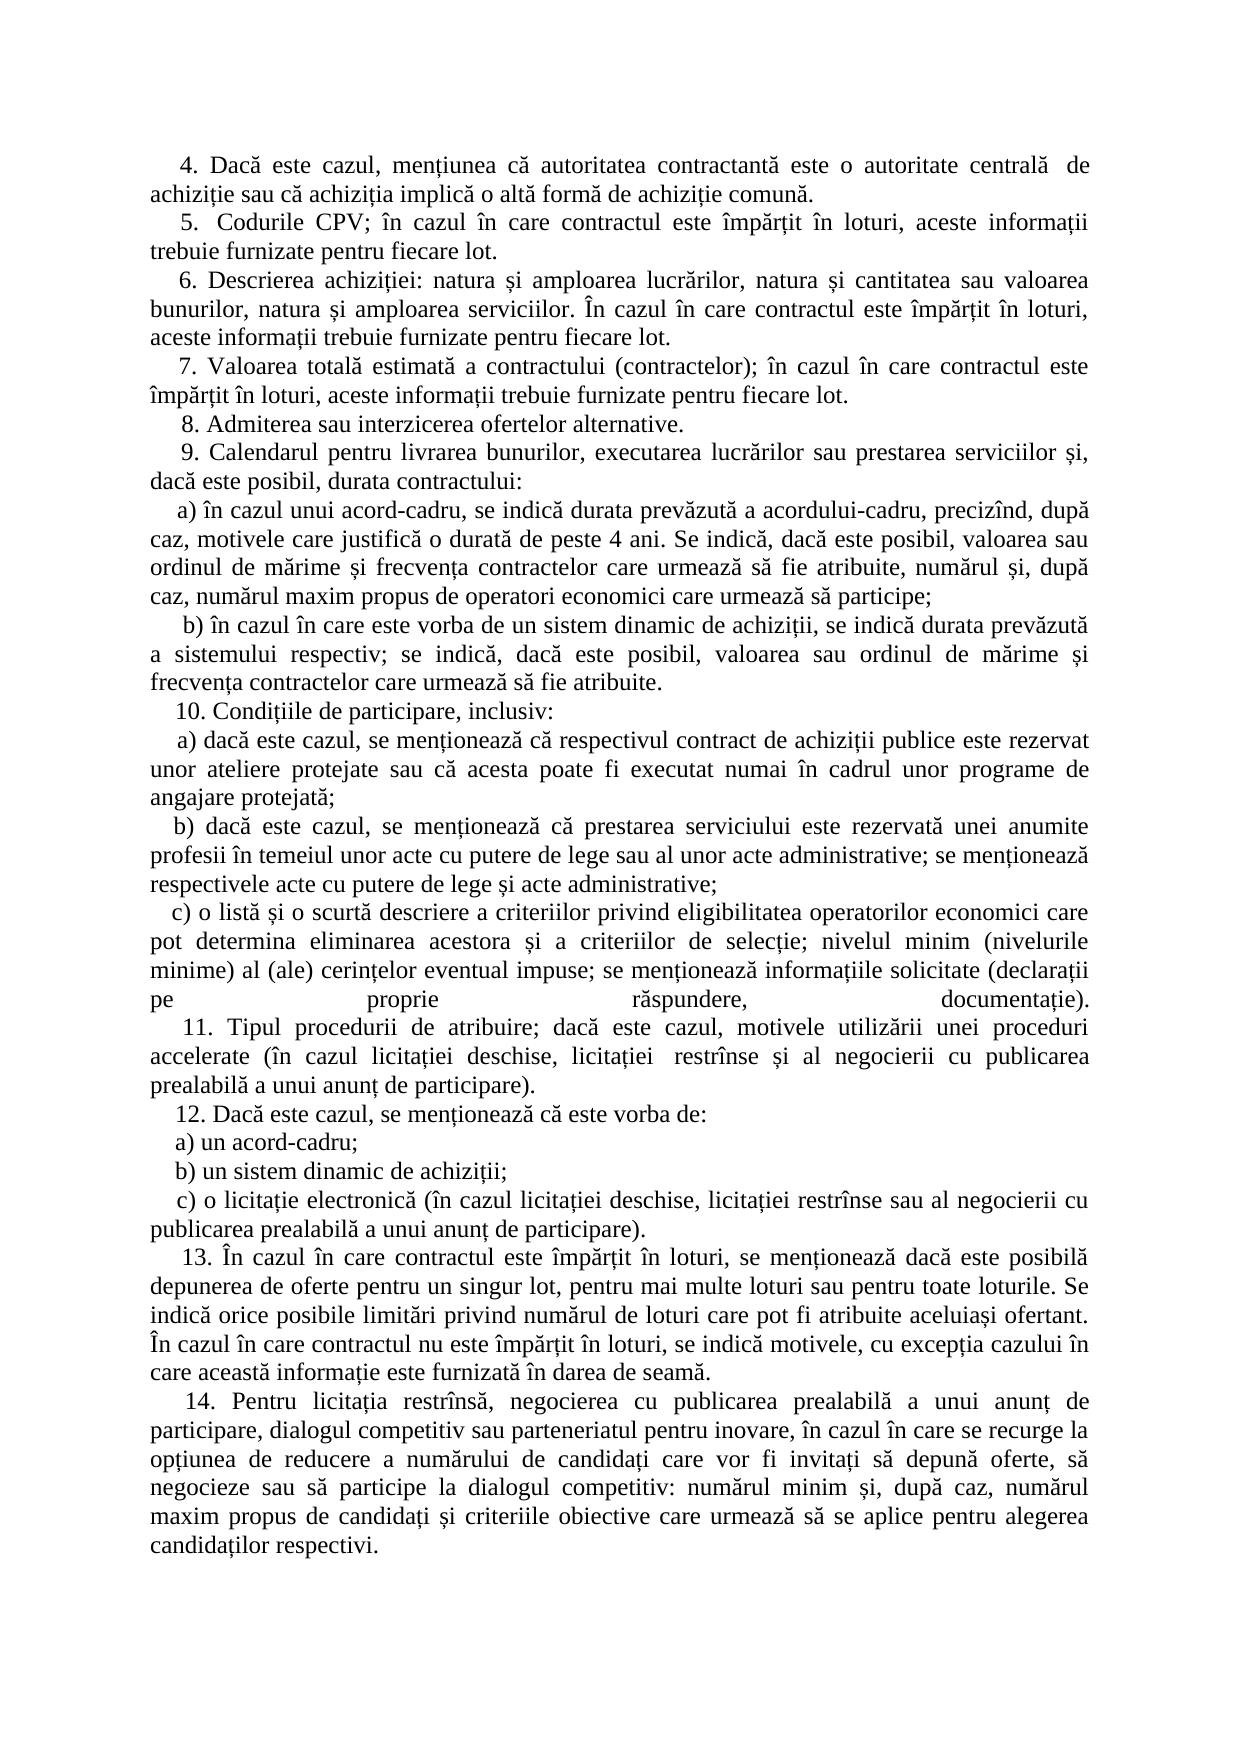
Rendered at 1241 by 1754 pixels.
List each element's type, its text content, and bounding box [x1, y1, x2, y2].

text 12. Dacă este cazul, se menționează că este vorba de: [150, 1099, 1090, 1127]
text b) în cazul în care este vorba de un sistem dinamic de achiziții, se indică durata prevăzută a sistemului respectiv; se indică, dacă este posibil, valoarea sau ordinul de mărime și frecvența contractelor care urmează să fie atribuite. [150, 610, 1090, 696]
text 7. Valoarea totală estimată a contractului (contractelor); în cazul în care contractul este împărțit în loturi, aceste informații trebuie furnizate pentru fiecare lot. [150, 351, 1090, 409]
text 13. În cazul în care contractul este împărțit în loturi, se menționează dacă este posibilă depunerea de oferte pentru un singur lot, pentru mai multe loturi sau pentru toate loturile. Se indică orice posibile limitări privind numărul de loturi care pot fi atribuite aceluiași ofertant. În cazul în care contractul nu este împărțit în loturi, se indică motivele, cu excepția cazului în care această informație este furnizată în darea de seamă. [150, 1242, 1090, 1386]
text c) o licitație electronică (în cazul licitației deschise, licitației restrînse sau al negocierii cu publicarea prealabilă a unui anunț de participare). [150, 1185, 1090, 1242]
text a) în cazul unui acord-cadru, se indică durata prevăzută a acordului-cadru, precizînd, după caz, motivele care justifică o durată de peste 4 ani. Se indică, dacă este posibil, valoarea sau ordinul de mărime și frecvența contractelor care urmează să fie atribuite, numărul și, după caz, numărul maxim propus de operatori economici care urmează să participe; [150, 495, 1090, 610]
text 5. Codurile CPV; în cazul în care contractul este împărțit în loturi, aceste informații trebuie furnizate pentru fiecare lot. [150, 207, 1090, 265]
text 8. Admiterea sau interzicerea ofertelor alternative. [150, 409, 1090, 437]
text b) un sistem dinamic de achiziții; [150, 1156, 1090, 1185]
text b) dacă este cazul, se menționează că prestarea serviciului este rezervată unei anumite profesii în temeiul unor acte cu putere de lege sau al unor acte administrative; se menționează respectivele acte cu putere de lege și acte administrative; [150, 811, 1090, 897]
text c) o listă și o scurtă descriere a criteriilor privind eligibilitatea operatorilor economici care pot determina eliminarea acestora și a criteriilor de selecție; nivelul minim (nivelurile minime) al (ale) cerințelor eventual impuse; se menționează informațiile solicitate (declarații pe proprie răspundere, documentație). 11. Tipul procedurii de atribuire; dacă este cazul, motivele utilizării unei proceduri accelerate (în cazul licitației deschise, licitației restrînse și al negocierii cu publicarea prealabilă a unui anunț de participare). [150, 897, 1090, 1099]
text a) dacă este cazul, se menționează că respectivul contract de achiziții publice este rezervat unor ateliere protejate sau că acesta poate fi executat numai în cadrul unor programe de angajare protejată; [150, 725, 1090, 811]
text 4. Dacă este cazul, mențiunea că autoritatea contractantă este o autoritate centrală de achiziție sau că achiziția implică o altă formă de achiziție comună. [150, 150, 1090, 207]
text a) un acord-cadru; [150, 1127, 1090, 1156]
text 14. Pentru licitația restrînsă, negocierea cu publicarea prealabilă a unui anunț de participare, dialogul competitiv sau parteneriatul pentru inovare, în cazul în care se recurge la opțiunea de reducere a numărului de candidați care vor fi invitați să depună oferte, să negocieze sau să participe la dialogul competitiv: numărul minim și, după caz, numărul maxim propus de candidați și criteriile obiective care urmează să se aplice pentru alegerea candidaților respectivi. [150, 1386, 1090, 1559]
text 9. Calendarul pentru livrarea bunurilor, executarea lucrărilor sau prestarea serviciilor și, dacă este posibil, durata contractului: [150, 437, 1090, 495]
text 10. Condițiile de participare, inclusiv: [150, 696, 1090, 725]
text 6. Descrierea achiziției: natura și amploarea lucrărilor, natura și cantitatea sau valoarea bunurilor, natura și amploarea serviciilor. În cazul în care contractul este împărțit în loturi, aceste informații trebuie furnizate pentru fiecare lot. [150, 265, 1090, 351]
